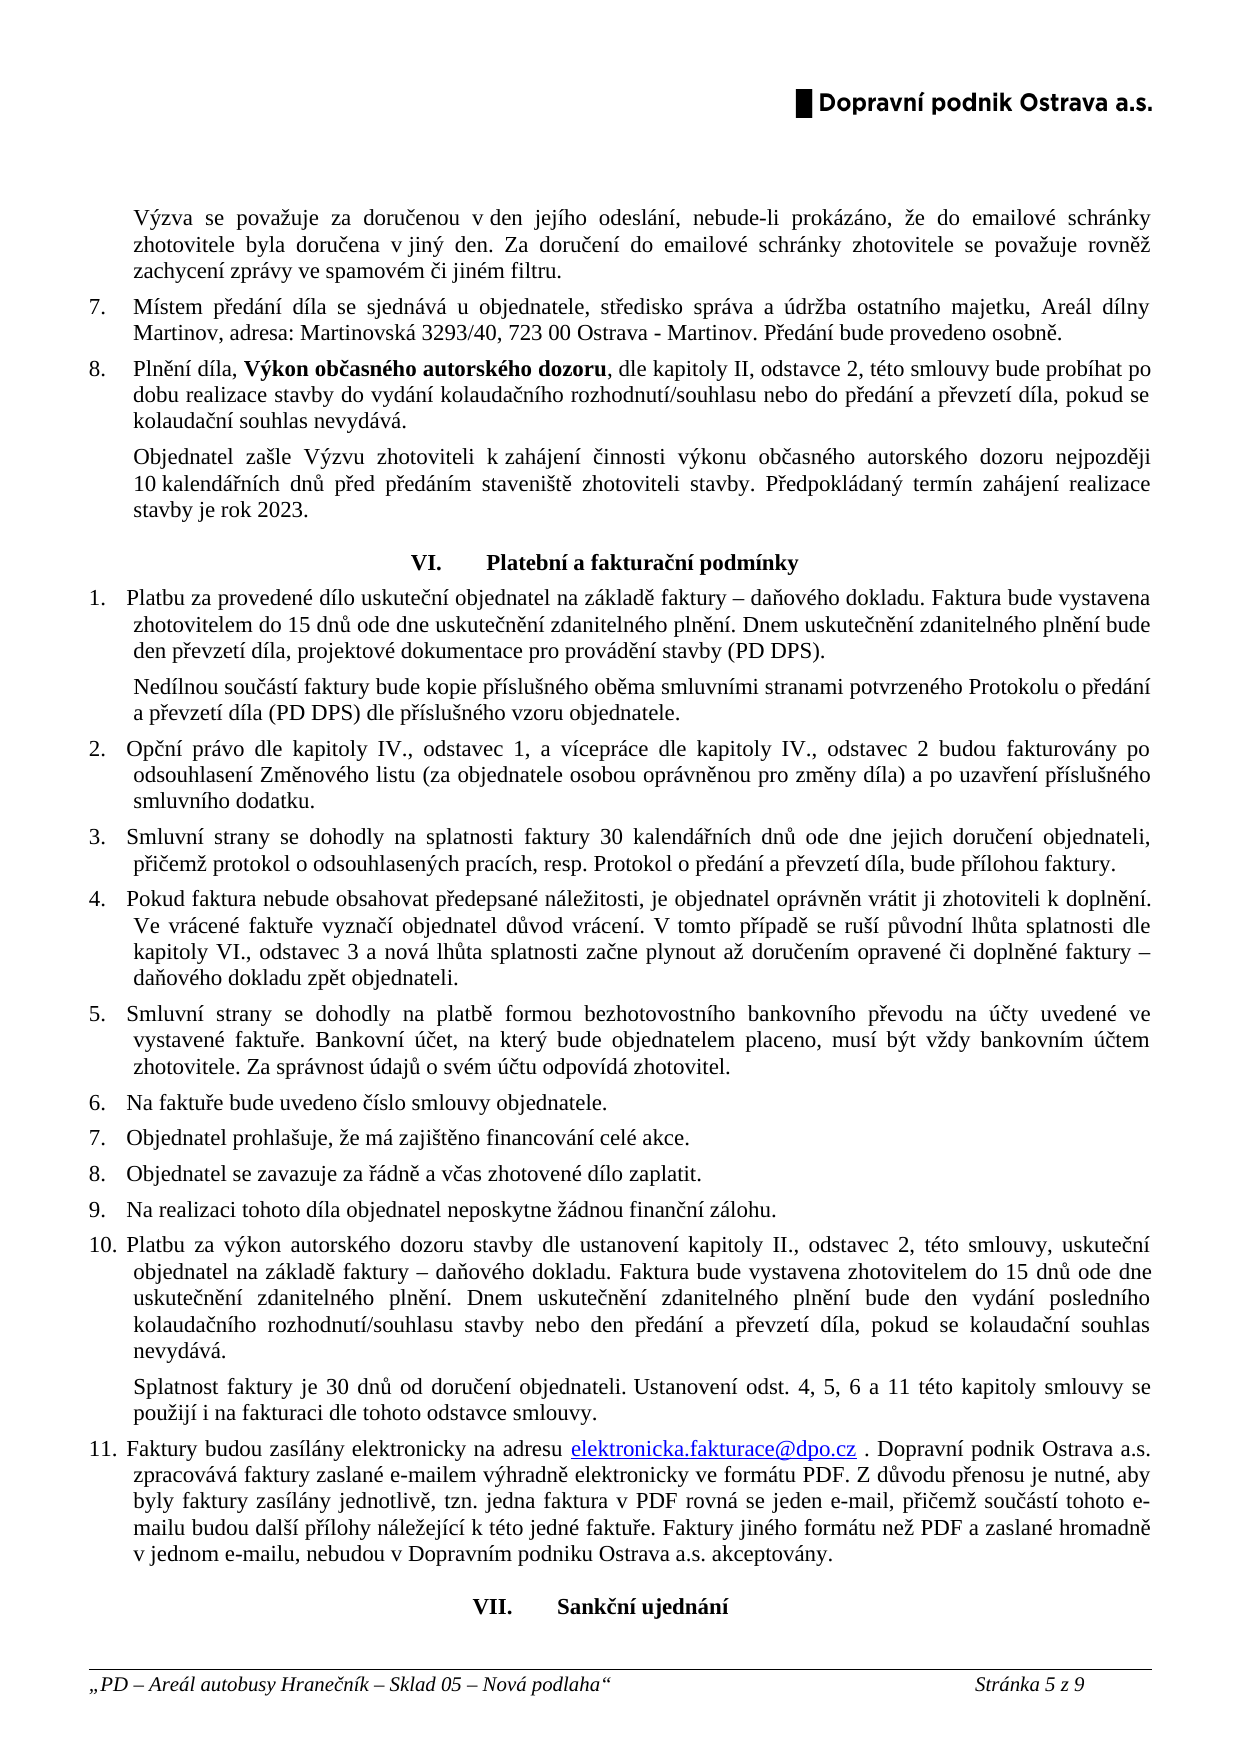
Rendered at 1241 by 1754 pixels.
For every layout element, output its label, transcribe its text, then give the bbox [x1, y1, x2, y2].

list Pokud faktura nebude obsahovat předepsané náležitosti, je objednatel oprávněn vrátit ji zhotoviteli k doplnění. Ve vrácené faktuře vyznačí objednatel důvod vrácení. V tomto případě se ruší původní lhůta splatnosti dle kapitoly VI., odstavec 3 a nová lhůta splatnosti začne plynout až doručením opravené či doplněné faktury – daňového dokladu zpět objednateli. [89, 885, 1152, 991]
list Faktury budou zasílány elektronicky na adresu elektronicka.fakturace@dpo.cz . Dopravní podnik Ostrava a.s. zpracovává faktury zaslané e-mailem výhradně elektronicky ve formátu PDF. Z důvodu přenosu je nutné, aby byly faktury zasílány jednotlivě, tzn. jedna faktura v PDF rovná se jeden e-mail, přičemž součástí tohoto e-mailu budou další přílohy náležející k této jedné faktuře. Faktury jiného formátu než PDF a zaslané hromadně v jednom e-mailu, nebudou v Dopravním podniku Ostrava a.s. akceptovány. [89, 1435, 1152, 1567]
list Platbu za výkon autorského dozoru stavby dle ustanovení kapitoly II., odstavec 2, této smlouvy, uskuteční objednatel na základě faktury – daňového dokladu. Faktura bude vystavena zhotovitelem do 15 dnů ode dne uskutečnění zdanitelného plnění. Dnem uskutečnění zdanitelného plnění bude den vydání posledního kolaudačního rozhodnutí/souhlasu stavby nebo den předání a převzetí díla, pokud se kolaudační souhlas nevydává. [89, 1232, 1152, 1363]
list Platební a fakturační podmínky [89, 549, 1152, 575]
list Platbu za provedené dílo uskuteční objednatel na základě faktury – daňového dokladu. Faktura bude vystavena zhotovitelem do 15 dnů ode dne uskutečnění zdanitelného plnění. Dnem uskutečnění zdanitelného plnění bude den převzetí díla, projektové dokumentace pro provádění stavby (PD DPS). [89, 584, 1152, 663]
list Na realizaci tohoto díla objednatel neposkytne žádnou finanční zálohu. [89, 1196, 1152, 1222]
list Sankční ujednání [89, 1593, 1152, 1619]
text Splatnost faktury je 30 dnů od doručení objednateli. Ustanovení odst. 4, 5, 6 a 11 této kapitoly smlouvy se použijí i na fakturaci dle tohoto odstavce smlouvy. [133, 1373, 1152, 1425]
list Plnění díla, Výkon občasného autorského dozoru, dle kapitoly II, odstavce 2, této smlouvy bude probíhat po dobu realizace stavby do vydání kolaudačního rozhodnutí/souhlasu nebo do předání a převzetí díla, pokud se kolaudační souhlas nevydává. [89, 355, 1152, 434]
text Nedílnou součástí faktury bude kopie příslušného oběma smluvními stranami potvrzeného Protokolu o předání a převzetí díla (PD DPS) dle příslušného vzoru objednatele. [133, 673, 1152, 726]
text Výzva se považuje za doručenou v den jejího odeslání, nebude-li prokázáno, že do emailové schránky zhotovitele byla doručena v jiný den. Za doručení do emailové schránky zhotovitele se považuje rovněž zachycení zprávy ve spamovém či jiném filtru. [133, 204, 1152, 283]
list Objednatel prohlašuje, že má zajištěno financování celé akce. [89, 1124, 1152, 1151]
list Na faktuře bude uvedeno číslo smlouvy objednatele. [89, 1089, 1152, 1115]
picture [795, 89, 1152, 118]
list Opční právo dle kapitoly IV., odstavec 1, a vícepráce dle kapitoly IV., odstavec 2 budou fakturovány po odsouhlasení Změnového listu (za objednatele osobou oprávněnou pro změny díla) a po uzavření příslušného smluvního dodatku. [89, 735, 1152, 814]
list Objednatel se zavazuje za řádně a včas zhotovené dílo zaplatit. [89, 1160, 1152, 1186]
list Smluvní strany se dohodly na platbě formou bezhotovostního bankovního převodu na účty uvedené ve vystavené faktuře. Bankovní účet, na který bude objednatelem placeno, musí být vždy bankovním účtem zhotovitele. Za správnost údajů o svém účtu odpovídá zhotovitel. [89, 1000, 1152, 1079]
list Smluvní strany se dohodly na splatnosti faktury 30 kalendářních dnů ode dne jejich doručení objednateli, přičemž protokol o odsouhlasených pracích, resp. Protokol o předání a převzetí díla, bude přílohou faktury. [89, 823, 1152, 876]
text Objednatel zašle Výzvu zhotoviteli k zahájení činnosti výkonu občasného autorského dozoru nejpozději 10 kalendářních dnů před předáním staveniště zhotoviteli stavby. Předpokládaný termín zahájení realizace stavby je rok 2023. [133, 443, 1152, 522]
list Místem předání díla se sjednává u objednatele, středisko správa a údržba ostatního majetku, Areál dílny Martinov, adresa: Martinovská 3293/40, 723 00 Ostrava - Martinov. Předání bude provedeno osobně. [89, 293, 1152, 345]
